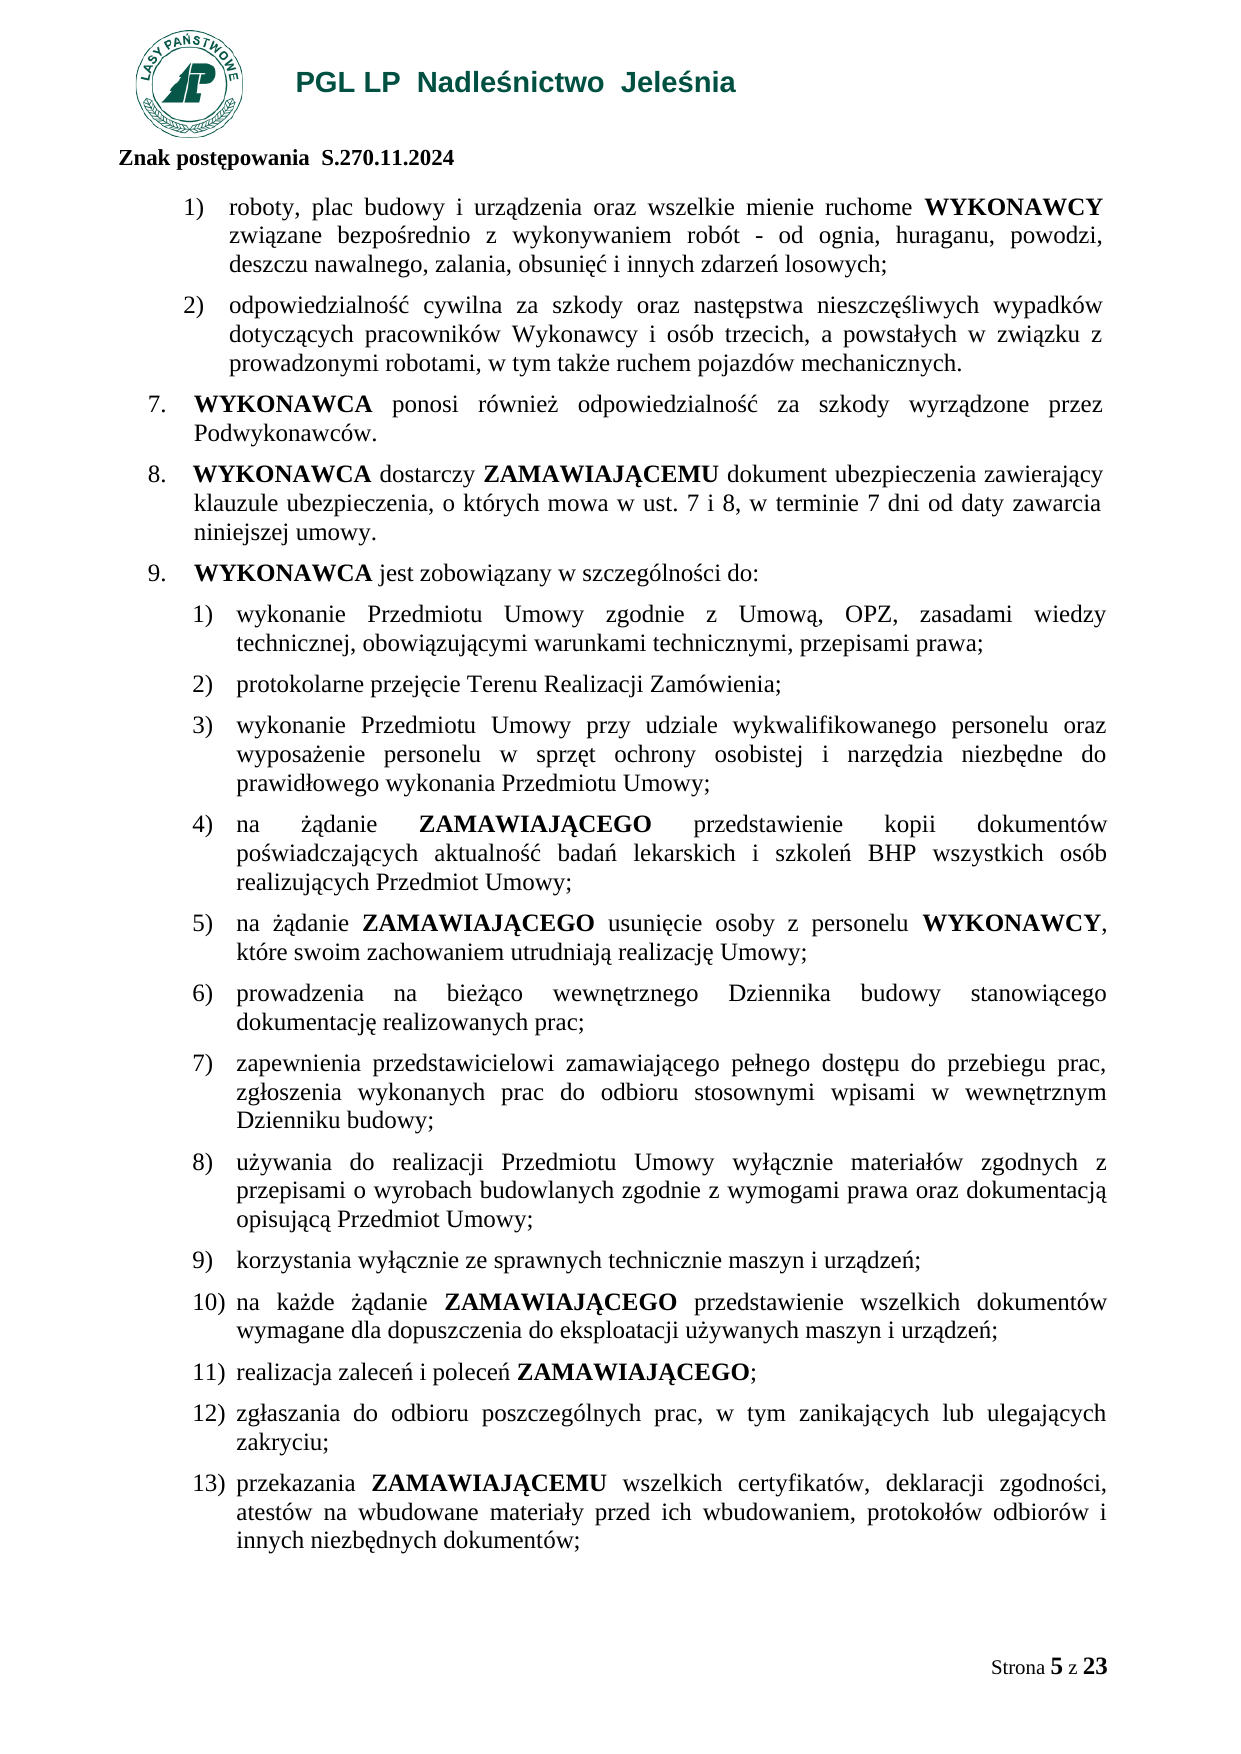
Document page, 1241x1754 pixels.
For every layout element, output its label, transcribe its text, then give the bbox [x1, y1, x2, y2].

list używania do realizacji Przedmiotu Umowy wyłącznie materiałów zgodnych z przepisami o wyrobach budowlanych zgodnie z wymogami prawa oraz dokumentacją opisującą Przedmiot Umowy; [192, 1147, 1107, 1233]
list wykonanie Przedmiotu Umowy przy udziale wykwalifikowanego personelu oraz wyposażenie personelu w sprzęt ochrony osobistej i narzędzia niezbędne do prawidłowego wykonania Przedmiotu Umowy; [192, 711, 1107, 797]
list zapewnienia przedstawicielowi zamawiającego pełnego dostępu do przebiegu prac, zgłoszenia wykonanych prac do odbioru stosownymi wpisami w wewnętrznym Dzienniku budowy; [192, 1048, 1107, 1134]
list wykonanie Przedmiotu Umowy zgodnie z Umową, OPZ, zasadami wiedzy technicznej, obowiązującymi warunkami technicznymi, przepisami prawa; [192, 599, 1107, 657]
list na żądanie ZAMAWIAJĄCEGO przedstawienie kopii dokumentów poświadczających aktualność badań lekarskich i szkoleń BHP wszystkich osób realizujących Przedmiot Umowy; [192, 809, 1107, 896]
list korzystania wyłącznie ze sprawnych technicznie maszyn i urządzeń; [192, 1246, 1107, 1274]
list realizacja zaleceń i poleceń ZAMAWIAJĄCEGO; [192, 1357, 1107, 1386]
list roboty, plac budowy i urządzenia oraz wszelkie mienie ruchome WYKONAWCY związane bezpośrednio z wykonywaniem robót - od ognia, huraganu, powodzi, deszczu nawalnego, zalania, obsunięć i innych zdarzeń losowych; [183, 192, 1103, 278]
list odpowiedzialność cywilna za szkody oraz następstwa nieszczęśliwych wypadków dotyczących pracowników Wykonawcy i osób trzecich, a powstałych w związku z prowadzonymi robotami, w tym także ruchem pojazdów mechanicznych. [183, 291, 1103, 377]
list WYKONAWCA dostarczy ZAMAWIAJĄCEMU dokument ubezpieczenia zawierający klauzule ubezpieczenia, o których mowa w ust. 7 i 8, w terminie 7 dni od daty zawarcia niniejszej umowy. [148, 459, 1103, 546]
list przekazania ZAMAWIAJĄCEMU wszelkich certyfikatów, deklaracji zgodności, atestów na wbudowane materiały przed ich wbudowaniem, protokołów odbiorów i innych niezbędnych dokumentów; [192, 1468, 1107, 1554]
list WYKONAWCA ponosi również odpowiedzialność za szkody wyrządzone przez Podwykonawców. [148, 389, 1103, 447]
list WYKONAWCA jest zobowiązany w szczególności do: [148, 558, 1107, 587]
list na żądanie ZAMAWIAJĄCEGO usunięcie osoby z personelu WYKONAWCY, które swoim zachowaniem utrudniają realizację Umowy; [192, 908, 1107, 966]
list na każde żądanie ZAMAWIAJĄCEGO przedstawienie wszelkich dokumentów wymagane dla dopuszczenia do eksploatacji używanych maszyn i urządzeń; [192, 1287, 1107, 1344]
list protokolarne przejęcie Terenu Realizacji Zamówienia; [192, 669, 1107, 698]
list zgłaszania do odbioru poszczególnych prac, w tym zanikających lub ulegających zakryciu; [192, 1398, 1107, 1456]
list prowadzenia na bieżąco wewnętrznego Dziennika budowy stanowiącego dokumentację realizowanych prac; [192, 978, 1107, 1036]
